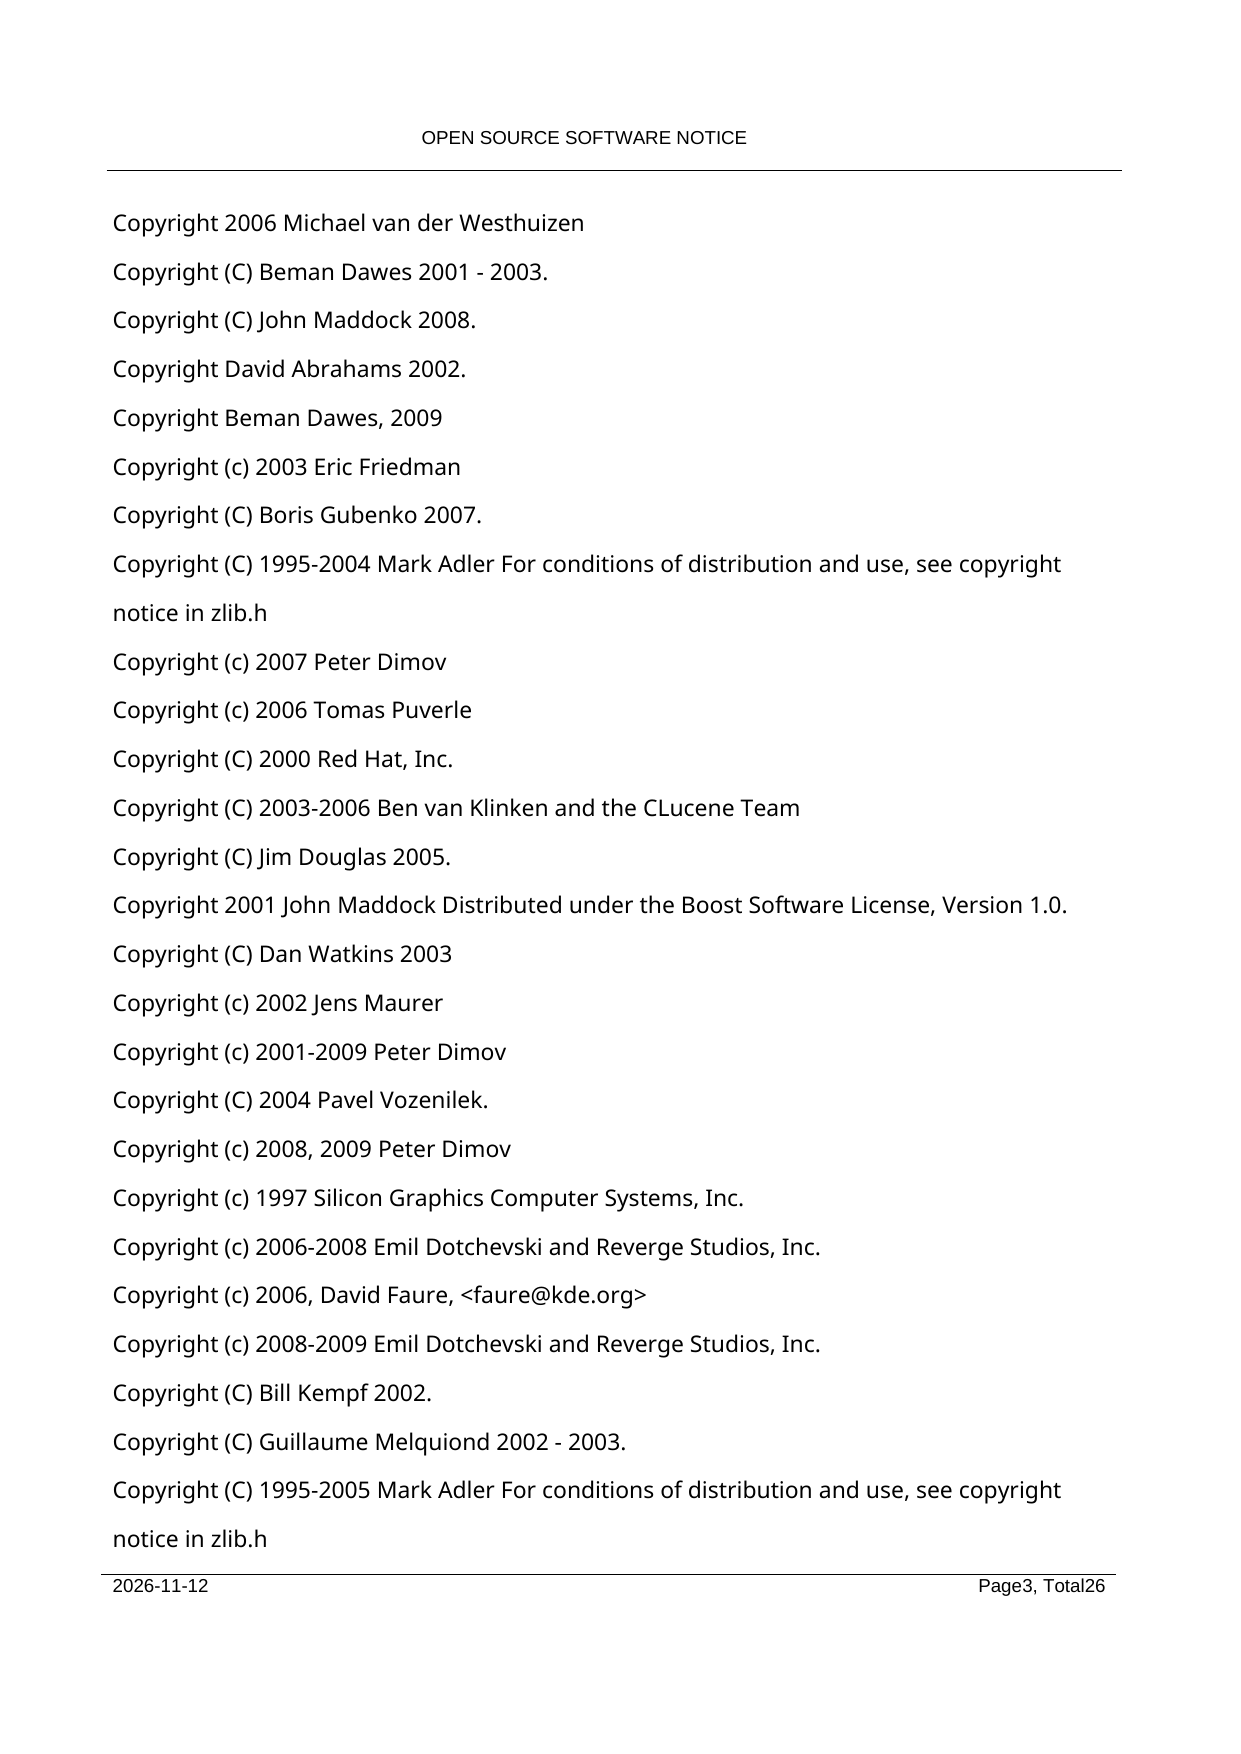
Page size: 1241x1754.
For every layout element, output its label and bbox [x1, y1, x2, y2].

text [112, 206, 1128, 1555]
